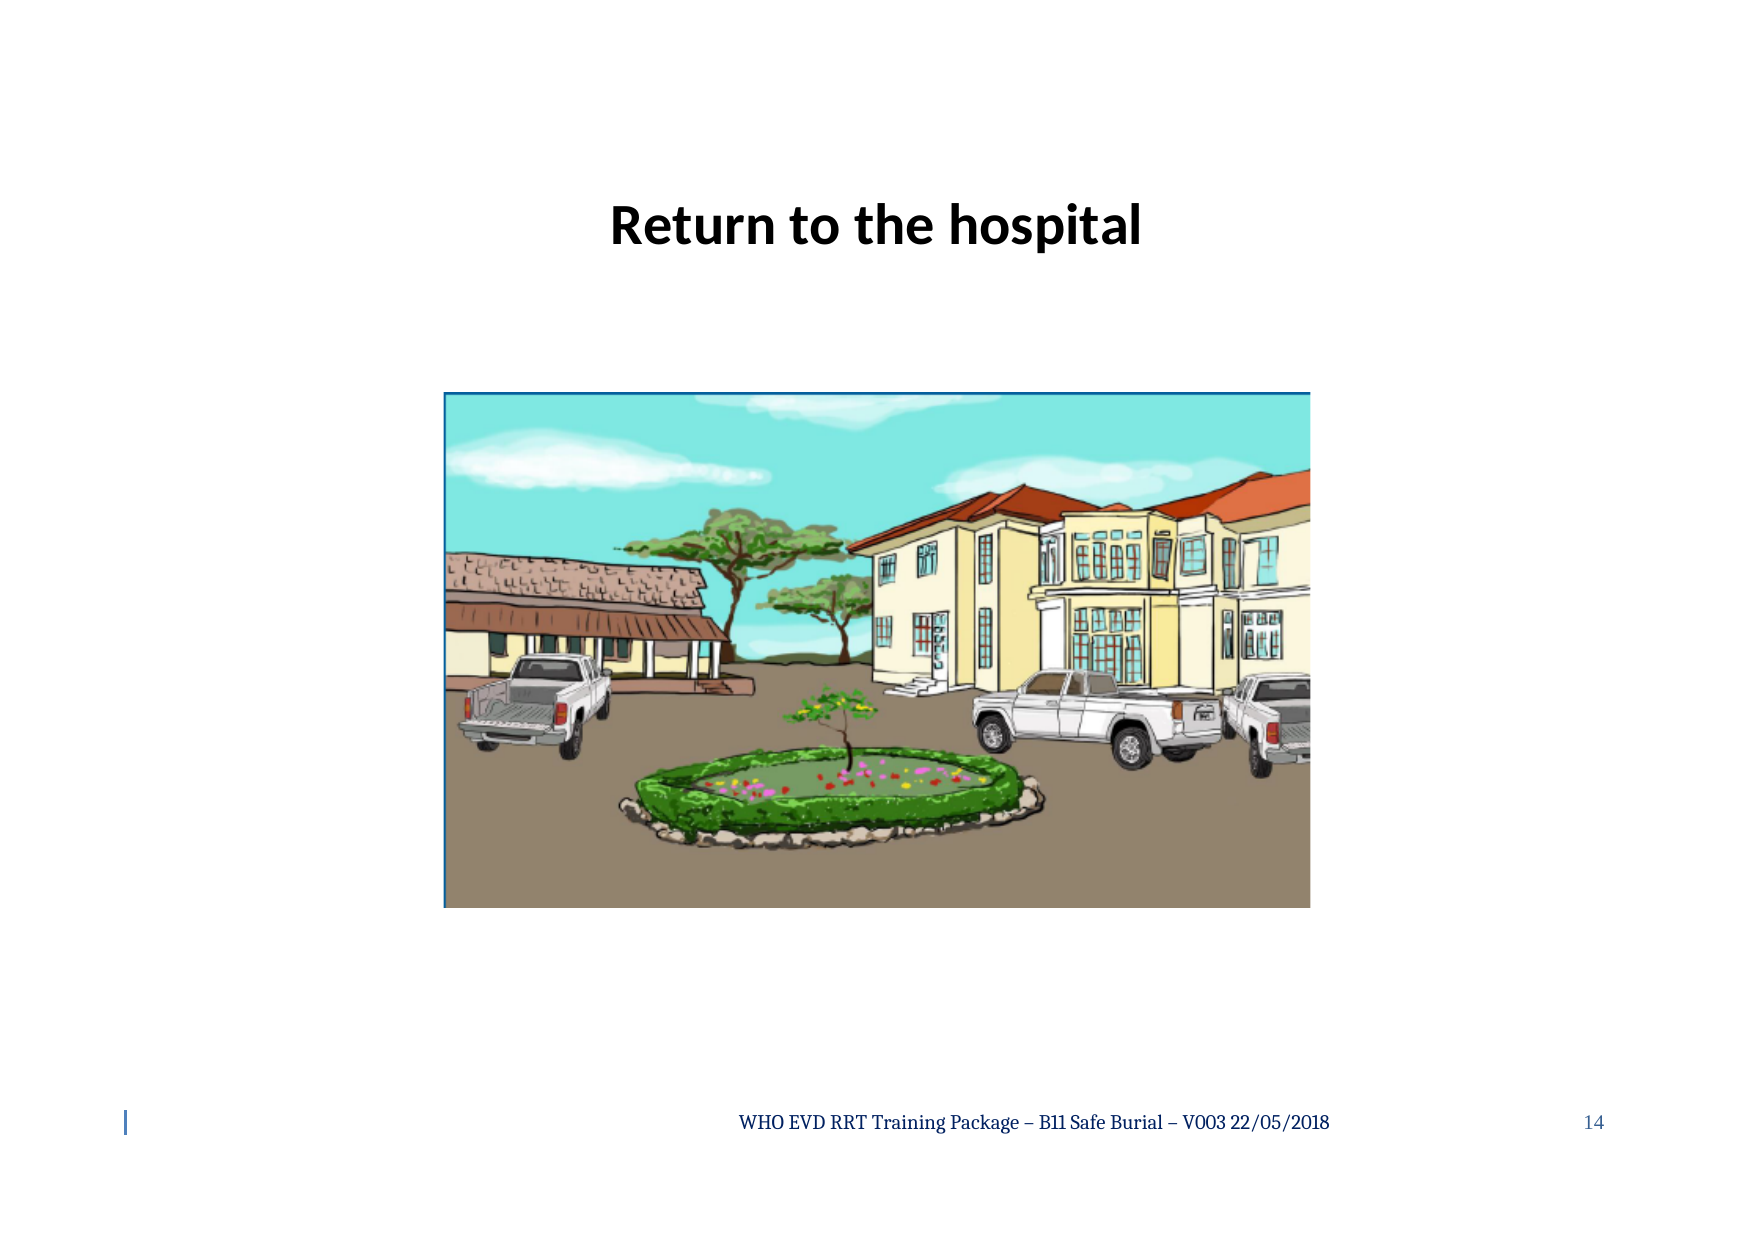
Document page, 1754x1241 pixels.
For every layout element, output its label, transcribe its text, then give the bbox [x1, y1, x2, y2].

text Return to the hospital [150, 187, 1604, 259]
